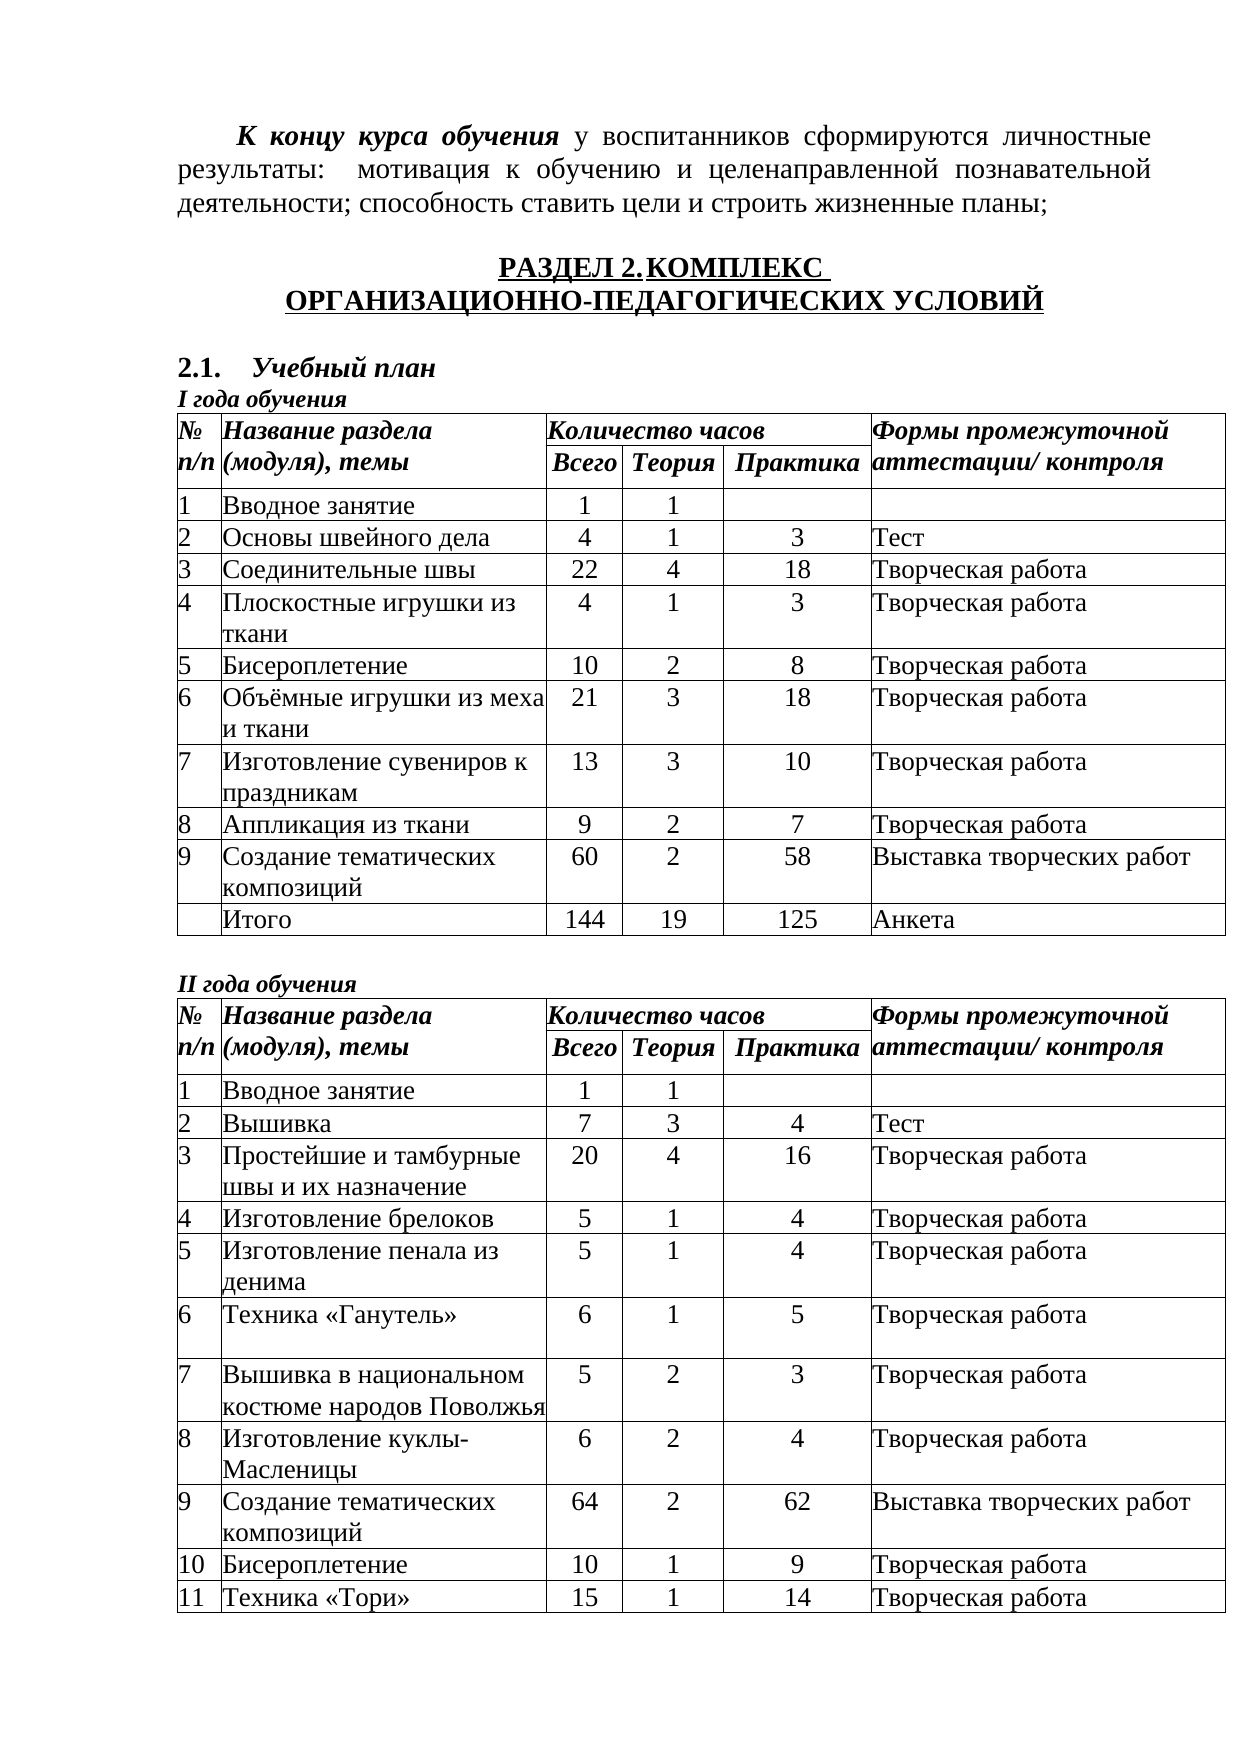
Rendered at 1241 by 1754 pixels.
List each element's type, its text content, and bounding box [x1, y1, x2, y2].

text К концу курса обучения у воспитанников сформируются личностные результаты: мотивация к обучению и целенаправленной познавательной деятельности; способность ставить цели и строить жизненные планы; [177, 118, 1152, 219]
table_cell 6 [547, 1422, 622, 1484]
table_cell 13 [547, 745, 622, 807]
table_cell 6 [547, 1298, 622, 1358]
table_cell 58 [724, 840, 871, 902]
table_cell Изготовление куклы-Масленицы [222, 1422, 546, 1484]
table_cell 2 [623, 649, 723, 680]
table_cell 20 [547, 1139, 622, 1201]
table_cell 18 [724, 554, 871, 585]
table_cell Вводное занятие [222, 1075, 546, 1106]
table_cell 10 [178, 1549, 221, 1580]
table_cell Творческая работа [872, 808, 1225, 839]
table_header № п/п [178, 999, 221, 1073]
table_cell 7 [178, 1359, 221, 1421]
table_cell 4 [724, 1422, 871, 1484]
table_cell Творческая работа [872, 586, 1225, 648]
table_cell Тест [872, 521, 1225, 553]
table_cell 8 [178, 1422, 221, 1484]
text І года обучения [177, 384, 1149, 413]
table_cell 3 [623, 681, 723, 744]
table_cell 4 [724, 1107, 871, 1138]
table_cell 2 [178, 1107, 221, 1138]
table_cell 1 [623, 489, 723, 520]
table_cell Творческая работа [872, 1234, 1225, 1297]
table_cell 1 [623, 1234, 723, 1297]
table_cell Техника «Тори» [222, 1581, 546, 1612]
table_cell Соединительные швы [222, 554, 546, 585]
table_cell Итого [222, 904, 546, 935]
table_cell 10 [724, 745, 871, 807]
table_cell 7 [547, 1107, 622, 1138]
table_cell 10 [547, 1549, 622, 1580]
table_cell 5 [178, 1234, 221, 1297]
table_cell Творческая работа [872, 1139, 1225, 1201]
table_cell 21 [547, 681, 622, 744]
table_cell Творческая работа [872, 1359, 1225, 1421]
table_cell 1 [623, 1549, 723, 1580]
table_cell 5 [547, 1234, 622, 1297]
table_cell [724, 489, 871, 520]
table_cell Вышивка [222, 1107, 546, 1138]
table_cell Основы швейного дела [222, 521, 546, 553]
table_cell 5 [547, 1202, 622, 1233]
table_header Название раздела (модуля), темы [222, 414, 546, 488]
table_cell 19 [623, 904, 723, 935]
table_cell 8 [724, 649, 871, 680]
table_cell 1 [623, 521, 723, 553]
table_cell 14 [724, 1581, 871, 1612]
table_cell 144 [547, 904, 622, 935]
table_cell Практика [724, 446, 871, 488]
table_cell 3 [724, 1359, 871, 1421]
table_cell Всего [547, 1031, 622, 1073]
table_cell 5 [724, 1298, 871, 1358]
table_header Формы промежуточной аттестации/ контроля [872, 999, 1225, 1073]
table_cell Творческая работа [872, 1202, 1225, 1233]
table_cell 3 [724, 586, 871, 648]
table_cell Теория [623, 446, 723, 488]
table_cell 2 [623, 1485, 723, 1548]
table_cell 2 [623, 1359, 723, 1421]
table_cell Простейшие и тамбурные швы и их назначение [222, 1139, 546, 1201]
table_cell 1 [178, 1075, 221, 1106]
table_cell Творческая работа [872, 1298, 1225, 1358]
table_cell Изготовление пенала из денима [222, 1234, 546, 1297]
table_cell 9 [178, 1485, 221, 1548]
table_cell 9 [724, 1549, 871, 1580]
table_cell Изготовление сувениров к праздникам [222, 745, 546, 807]
table_cell 15 [547, 1581, 622, 1612]
table_cell Выставка творческих работ [872, 840, 1225, 902]
table_cell 18 [724, 681, 871, 744]
table_cell 16 [724, 1139, 871, 1201]
table_cell Творческая работа [872, 554, 1225, 585]
table_cell Изготовление брелоков [222, 1202, 546, 1233]
table_cell 1 [623, 1202, 723, 1233]
table_cell Аппликация из ткани [222, 808, 546, 839]
table_header Количество часов [547, 414, 871, 445]
table_cell 4 [178, 586, 221, 648]
table_cell 4 [178, 1202, 221, 1233]
table_cell 4 [547, 521, 622, 553]
table_cell 2 [623, 808, 723, 839]
table_cell [724, 1075, 871, 1106]
table_header Формы промежуточной аттестации/ контроля [872, 414, 1225, 488]
table_cell 1 [623, 1581, 723, 1612]
table_cell Творческая работа [872, 649, 1225, 680]
table_cell 2 [623, 1422, 723, 1484]
table_cell Творческая работа [872, 1549, 1225, 1580]
table_cell [872, 489, 1225, 520]
table_header Количество часов [547, 999, 871, 1030]
table_cell Бисероплетение [222, 1549, 546, 1580]
table_cell 9 [547, 808, 622, 839]
table_cell Творческая работа [872, 681, 1225, 744]
table_cell Техника «Ганутель» [222, 1298, 546, 1358]
table_cell Творческая работа [872, 745, 1225, 807]
table_cell Вводное занятие [222, 489, 546, 520]
table_cell 4 [623, 554, 723, 585]
table_cell Выставка творческих работ [872, 1485, 1225, 1548]
table_cell 1 [547, 489, 622, 520]
table_cell 60 [547, 840, 622, 902]
table_cell Анкета [872, 904, 1225, 935]
table_cell 8 [178, 808, 221, 839]
table_cell 3 [623, 745, 723, 807]
text 2.1. Учебный план [177, 351, 1149, 384]
table_cell 4 [724, 1202, 871, 1233]
table_cell 62 [724, 1485, 871, 1548]
table_cell 64 [547, 1485, 622, 1548]
table_cell Творческая работа [872, 1422, 1225, 1484]
table_cell Создание тематических композиций [222, 1485, 546, 1548]
table_cell Объёмные игрушки из меха и ткани [222, 681, 546, 744]
table_cell 3 [724, 521, 871, 553]
table_cell [872, 1075, 1225, 1106]
table_cell 7 [724, 808, 871, 839]
table_cell 125 [724, 904, 871, 935]
table_cell Создание тематических композиций [222, 840, 546, 902]
table_header Название раздела (модуля), темы [222, 999, 546, 1073]
table_cell 10 [547, 649, 622, 680]
table_cell 1 [623, 1075, 723, 1106]
table_cell 3 [178, 554, 221, 585]
table_cell 1 [178, 489, 221, 520]
table_cell 4 [623, 1139, 723, 1201]
table_cell 9 [178, 840, 221, 902]
table_cell 7 [178, 745, 221, 807]
table_cell 4 [724, 1234, 871, 1297]
table_cell 6 [178, 1298, 221, 1358]
table_cell Теория [623, 1031, 723, 1073]
table_cell [178, 904, 221, 935]
table_cell Плоскостные игрушки из ткани [222, 586, 546, 648]
table_header № п/п [178, 414, 221, 488]
table_cell 3 [623, 1107, 723, 1138]
table_cell 3 [178, 1139, 221, 1201]
table_cell 6 [178, 681, 221, 744]
text ІІ года обучения [177, 969, 1149, 998]
table_cell Бисероплетение [222, 649, 546, 680]
table_cell 1 [547, 1075, 622, 1106]
table_cell 2 [178, 521, 221, 553]
table_cell Тест [872, 1107, 1225, 1138]
table_cell 22 [547, 554, 622, 585]
table_cell 2 [623, 840, 723, 902]
table_cell 5 [547, 1359, 622, 1421]
table_cell 1 [623, 586, 723, 648]
table_cell 4 [547, 586, 622, 648]
table_cell Вышивка в национальном костюме народов Поволжья [222, 1359, 546, 1421]
table_cell Творческая работа [872, 1581, 1225, 1612]
table_cell 11 [178, 1581, 221, 1612]
table_cell 1 [623, 1298, 723, 1358]
table_cell Всего [547, 446, 622, 488]
text РАЗДЕЛ 2. КОМПЛЕКС ОРГАНИЗАЦИОННО-ПЕДАГОГИЧЕСКИХ УСЛОВИЙ [177, 250, 1152, 317]
table_cell Практика [724, 1031, 871, 1073]
table_cell 5 [178, 649, 221, 680]
